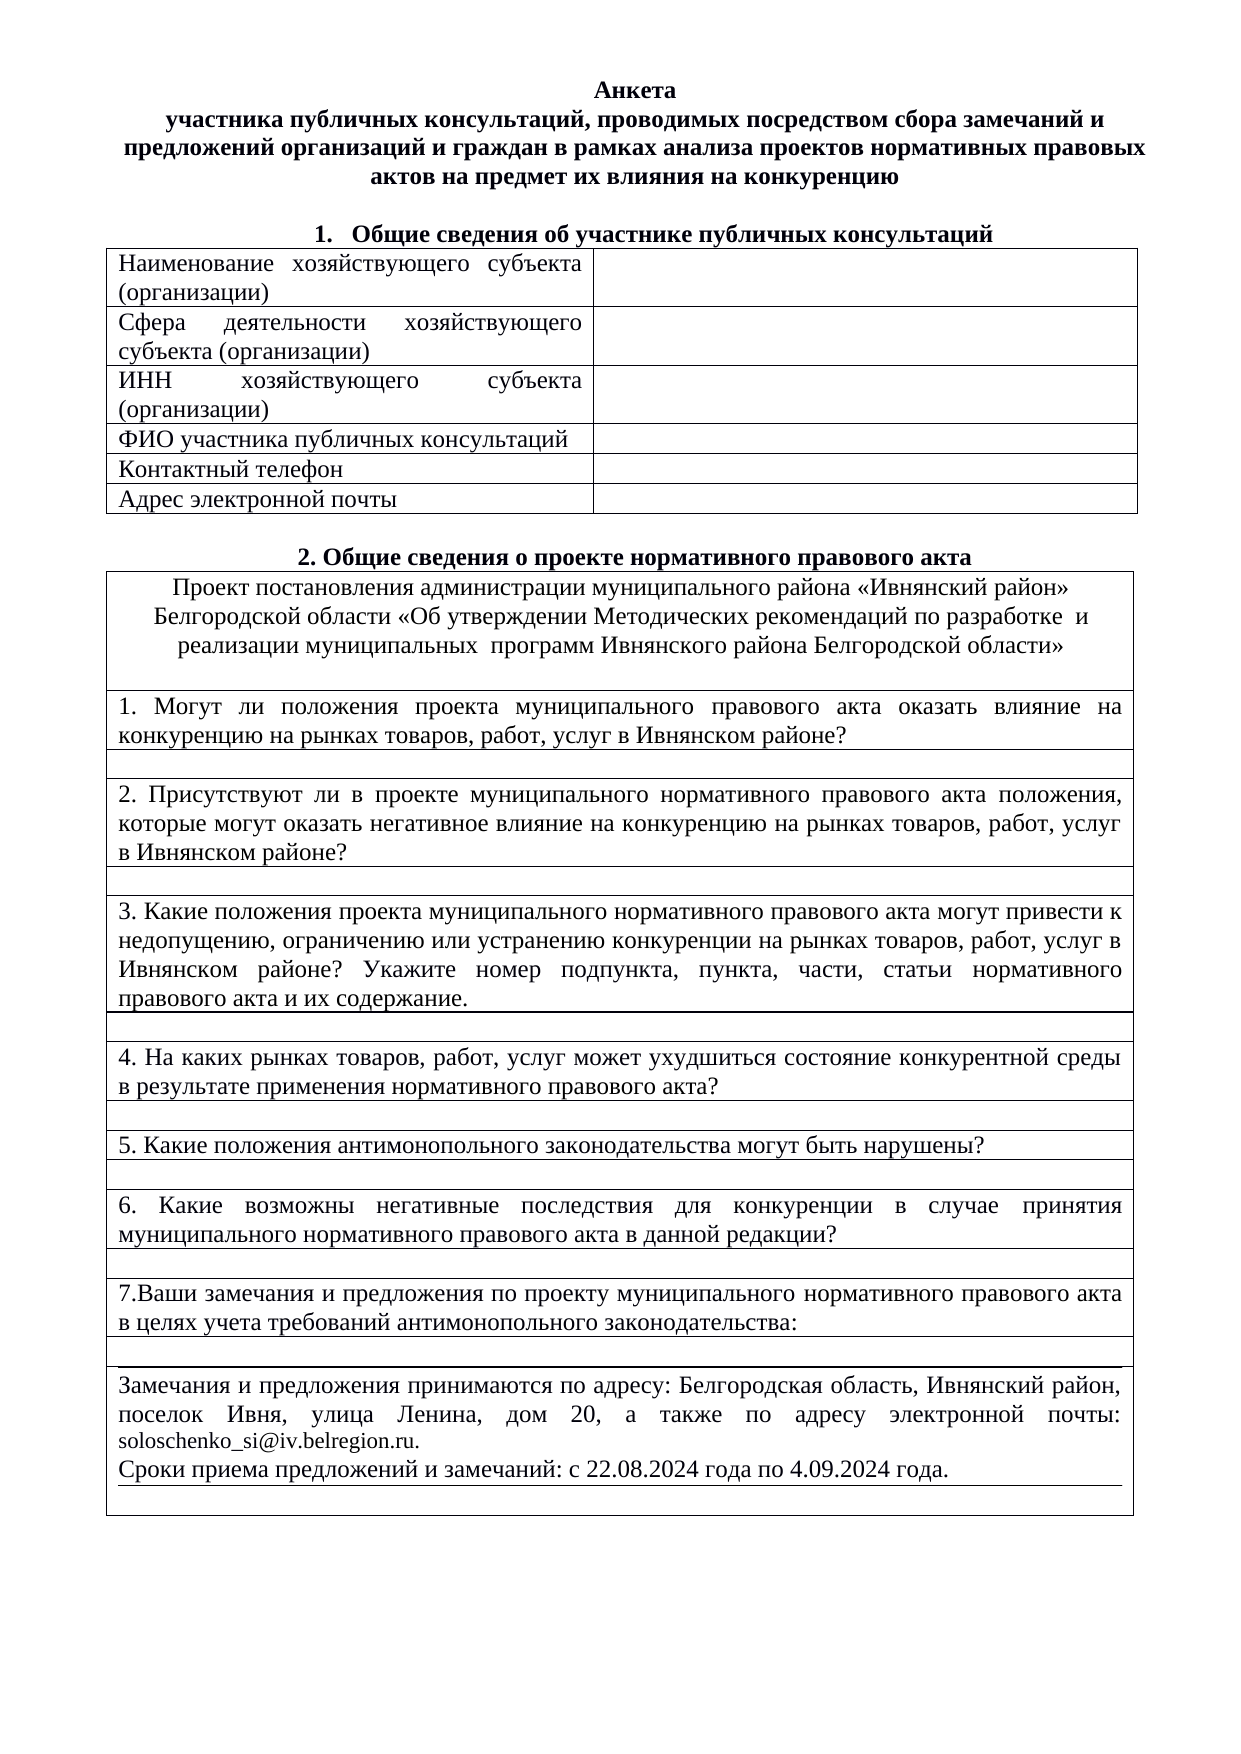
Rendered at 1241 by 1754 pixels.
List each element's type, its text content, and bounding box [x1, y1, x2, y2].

table_header [594, 249, 1137, 306]
table_cell [107, 867, 1133, 895]
table_cell 3. Какие положения проекта муниципального нормативного правового акта могут привести к недопущению, ограничению или устранению конкуренции на рынках товаров, работ, услуг в Ивнянском районе? Укажите номер подпункта, пункта, части, статьи нормативного правового акта и их содержание. [107, 896, 1133, 1011]
table_cell ИНН хозяйствующего субъекта (организации) [107, 366, 593, 423]
table_cell [594, 484, 1137, 512]
table_cell 6. Какие возможны негативные последствия для конкуренции в случае принятия муниципального нормативного правового акта в данной редакции? [107, 1190, 1133, 1248]
table_cell [107, 1101, 1133, 1129]
table_cell 2. Присутствуют ли в проекте муниципального нормативного правового акта положения, которые могут оказать негативное влияние на конкуренцию на рынках товаров, работ, услуг в Ивнянском районе? [107, 779, 1133, 866]
table_cell [594, 424, 1137, 453]
text Анкета [118, 75, 1152, 104]
table_cell [107, 1249, 1133, 1277]
table_cell [107, 1013, 1133, 1041]
table_cell [594, 307, 1137, 364]
table_cell [594, 454, 1137, 483]
text 2. Общие сведения о проекте нормативного правового акта [118, 542, 1152, 571]
table_cell [594, 366, 1137, 423]
table_cell Контактный телефон [107, 454, 593, 483]
table_cell 1. Могут ли положения проекта муниципального правового акта оказать влияние на конкуренцию на рынках товаров, работ, услуг в Ивнянском районе? [107, 691, 1133, 748]
table_cell [107, 1160, 1133, 1189]
table_cell 7.Ваши замечания и предложения по проекту муниципального нормативного правового акта в целях учета требований антимонопольного законодательства: [107, 1279, 1133, 1336]
table_cell [107, 750, 1133, 778]
text участника публичных консультаций, проводимых посредством сбора замечаний и предложений организаций и граждан в рамках анализа проектов нормативных правовых актов на предмет их влияния на конкуренцию [118, 104, 1152, 190]
table_cell Адрес электронной почты [107, 484, 593, 512]
list Общие сведения об участнике публичных консультаций [156, 219, 1152, 247]
table_cell Замечания и предложения принимаются по адресу: Белгородская область, Ивнянский район, поселок Ивня, улица Ленина, дом 20, а также по адресу электронной почты: soloschenko_si@iv.belregion.ru. Сроки приема предложений и замечаний: с 22.08.2024 года по 4.09.2024 года. [107, 1367, 1133, 1514]
table_cell Сфера деятельности хозяйствующего субъекта (организации) [107, 307, 593, 364]
table_cell [107, 1337, 1133, 1366]
table_cell ФИО участника публичных консультаций [107, 424, 593, 453]
table_cell 4. На каких рынках товаров, работ, услуг может ухудшиться состояние конкурентной среды в результате применения нормативного правового акта? [107, 1042, 1133, 1100]
table_header Проект постановления администрации муниципального района «Ивнянский район» Белгородской области «Об утверждении Методических рекомендаций по разработке и реализации муниципальных программ Ивнянского района Белгородской области» [107, 572, 1133, 690]
table_header Наименование хозяйствующего субъекта (организации) [107, 249, 593, 306]
table_cell 5. Какие положения антимонопольного законодательства могут быть нарушены? [107, 1131, 1133, 1159]
